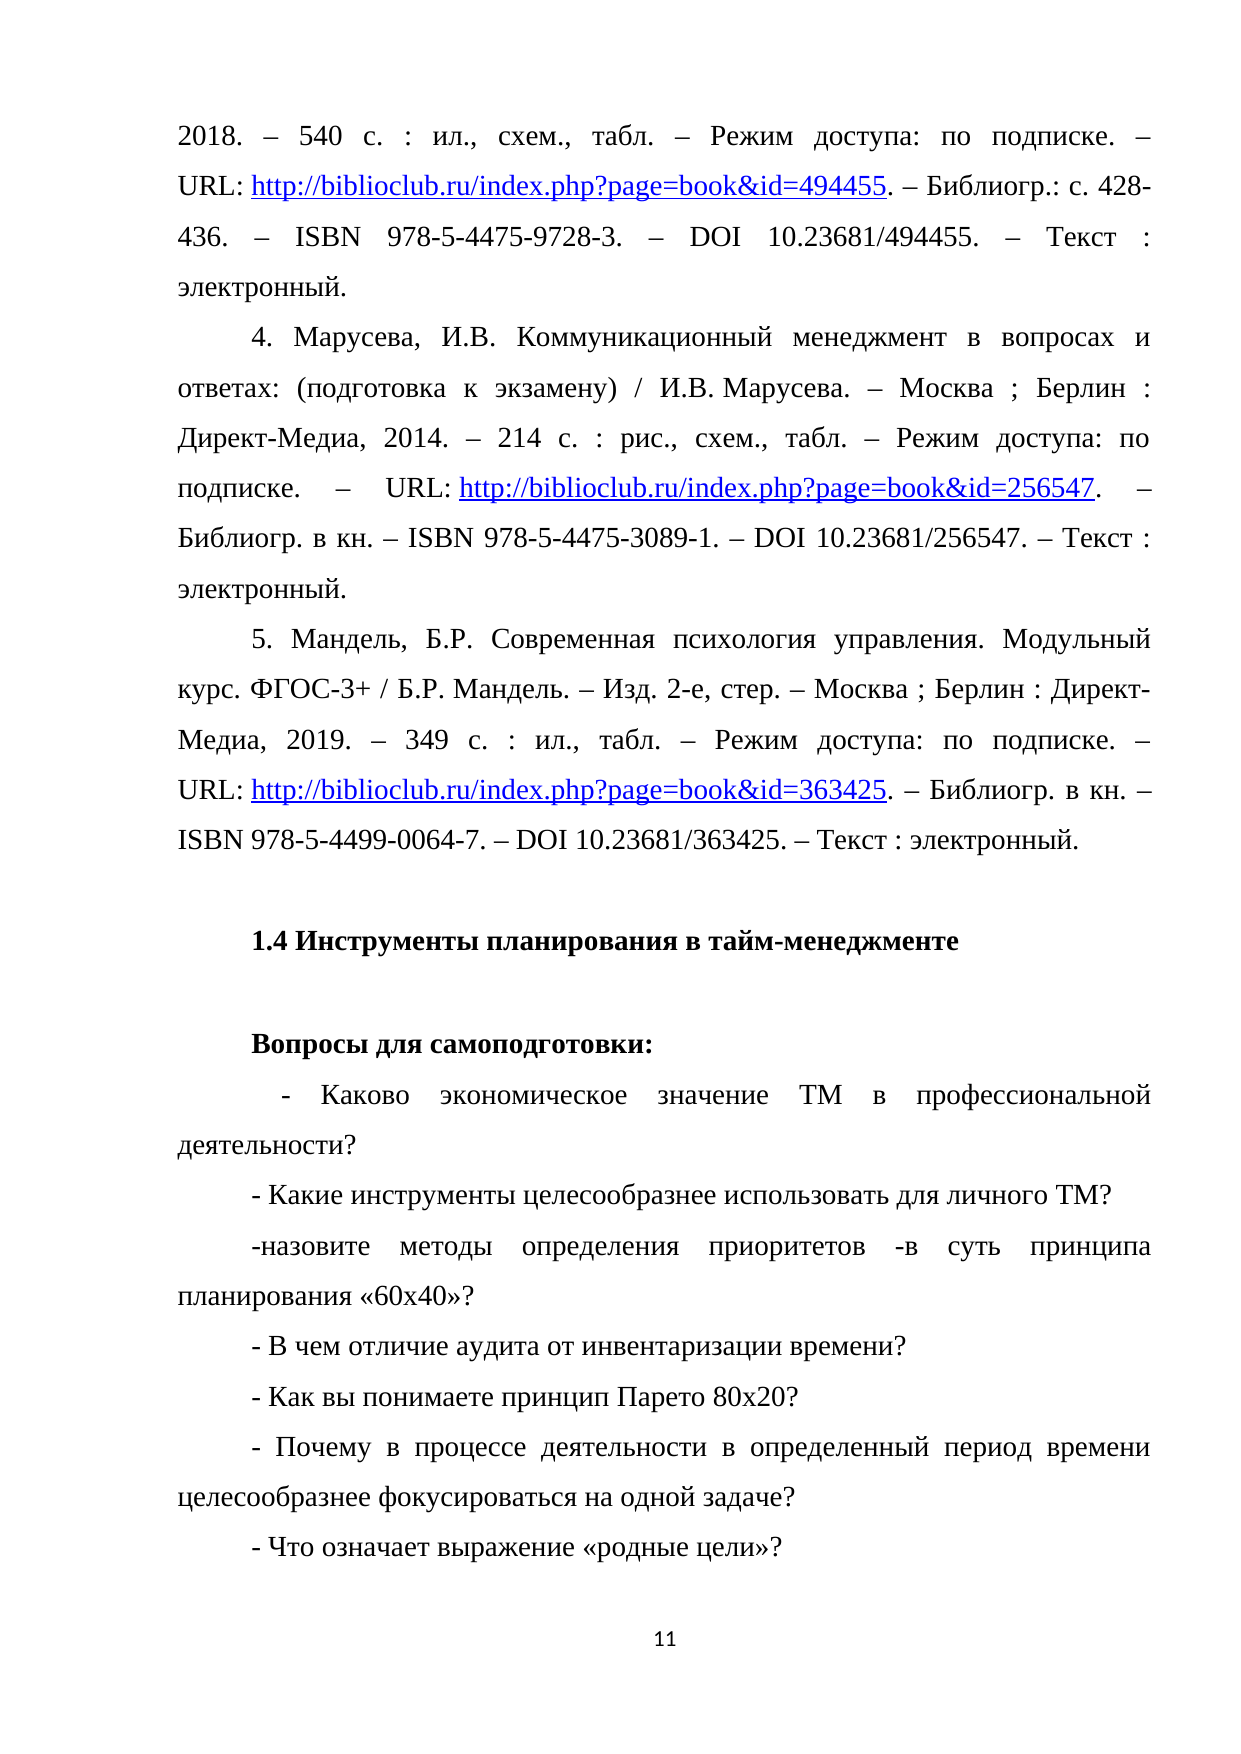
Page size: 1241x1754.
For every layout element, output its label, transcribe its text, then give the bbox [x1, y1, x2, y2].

subtitle 1.4 Инструменты планирования в тайм-менеджменте [177, 923, 1152, 957]
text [177, 118, 1152, 303]
text - Что означает выражение «родные цели»? [177, 1529, 1152, 1563]
text - Почему в процессе деятельности в определенный период времени целесообразнее фокусироваться на одной задаче? [177, 1429, 1152, 1513]
text - Каково экономическое значение ТМ в профессиональной деятельности? [177, 1077, 1152, 1161]
text - В чем отличие аудита от инвентаризации времени? [177, 1328, 1152, 1362]
text - Какие инструменты целесообразнее использовать для личного ТМ? [177, 1177, 1152, 1211]
text Вопросы для самоподготовки: [177, 1026, 1152, 1060]
text - Как вы понимаете принцип Парето 80х20? [177, 1379, 1152, 1412]
text 4. Марусева, И.В. Коммуникационный менеджмент в вопросах и ответах: (подготовка к экзамену) / И.В. Марусева. – Москва ; Берлин : Директ-Медиа, 2014. – 214 с. : рис., схем., табл. – Режим доступа: по подписке. – URL: http://biblioclub.ru/index.php?page=book&id=256547. – Библиогр. в кн. – ISBN 978-5-4475-3089-1. – DOI 10.23681/256547. – Текст : электронный. [177, 319, 1152, 604]
text -назовите методы определения приоритетов -в суть принципа планирования «60х40»? [177, 1228, 1152, 1312]
text 5. Мандель, Б.Р. Современная психология управления. Модульный курс. ФГОС-3+ / Б.Р. Мандель. – Изд. 2-е, стер. – Москва ; Берлин : Директ-Медиа, 2019. – 349 с. : ил., табл. – Режим доступа: по подписке. – URL: http://biblioclub.ru/index.php?page=book&id=363425. – Библиогр. в кн. – ISBN 978-5-4499-0064-7. – DOI 10.23681/363425. – Текст : электронный. [177, 621, 1152, 856]
